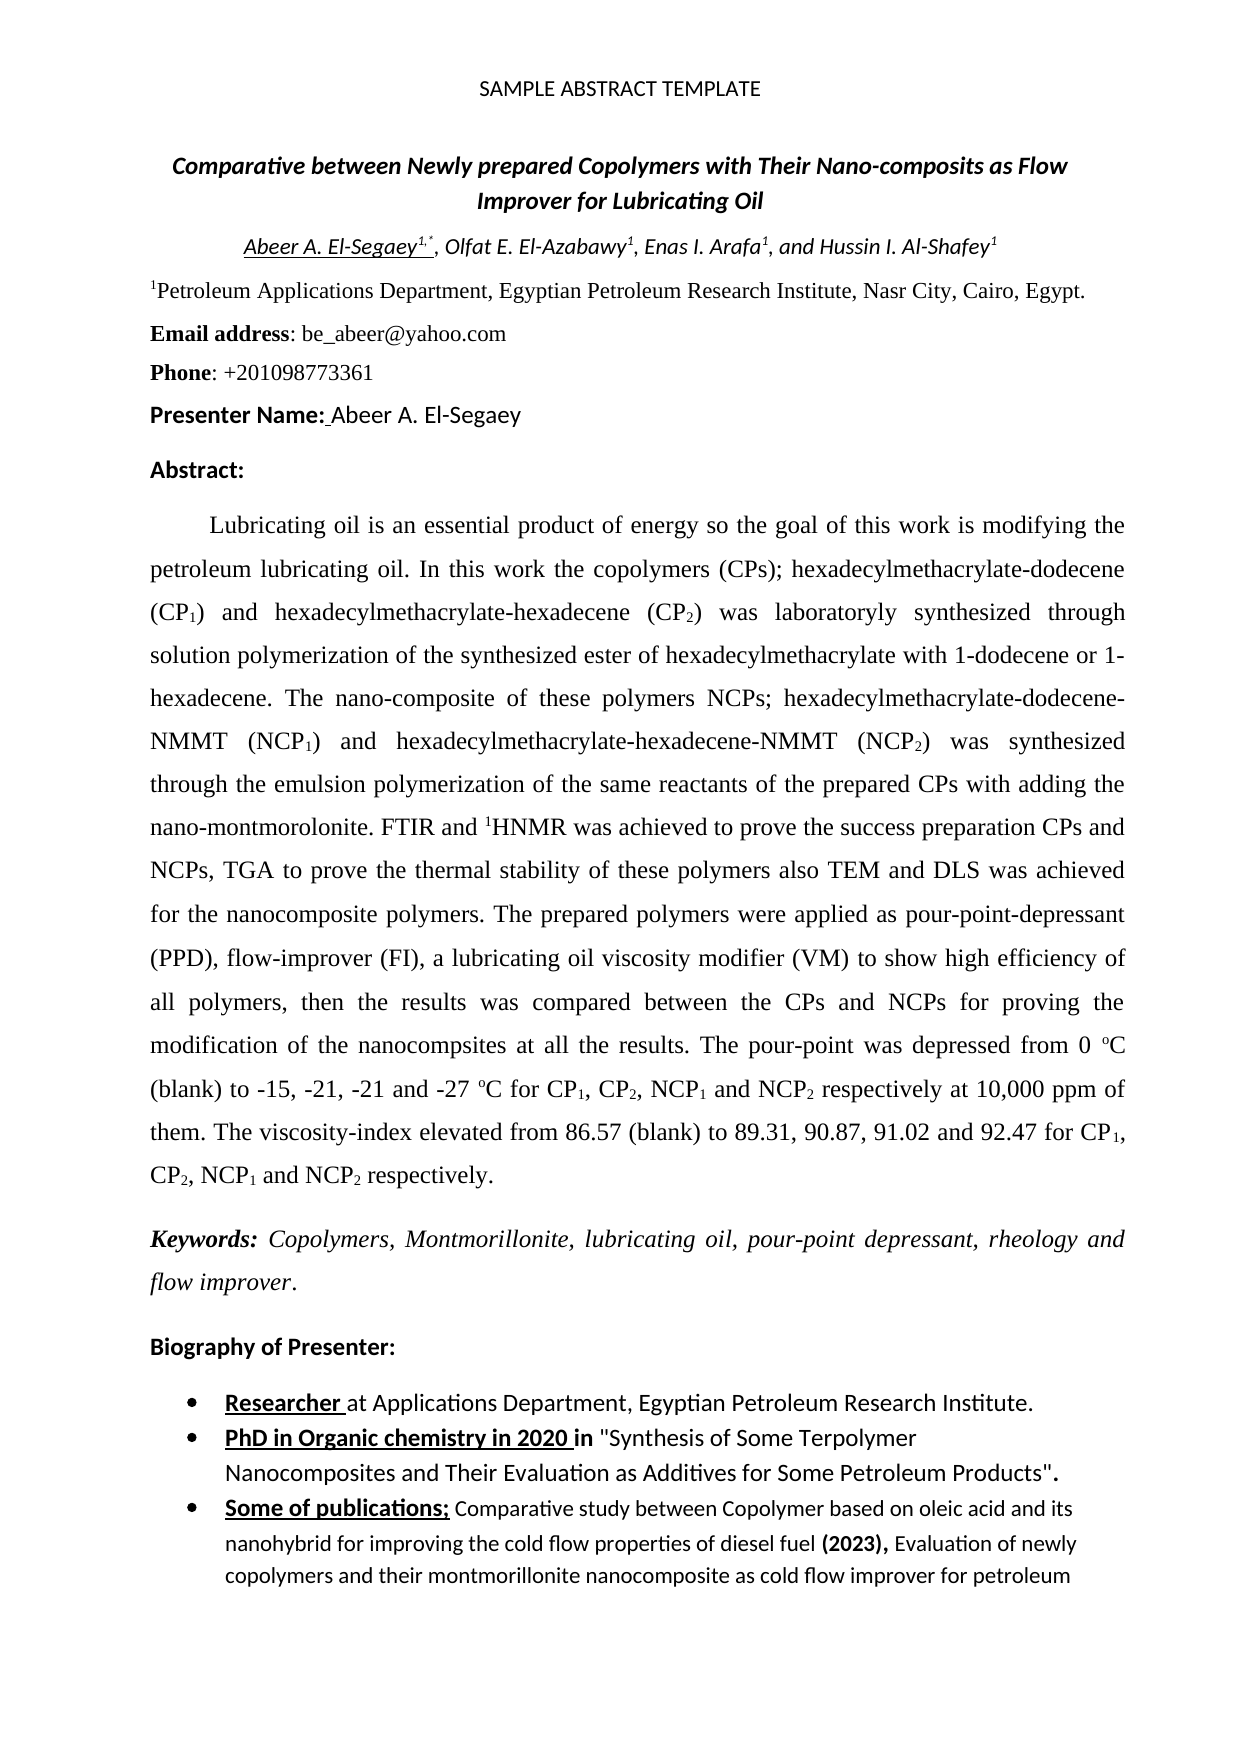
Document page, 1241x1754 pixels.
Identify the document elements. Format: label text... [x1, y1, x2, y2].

list PhD in Organic chemistry in 2020 in "Synthesis of Some Terpolymer Nanocomposites and Their Evaluation as Additives for Some Petroleum Products". [187, 1422, 1090, 1487]
text Comparative between Newly prepared Copolymers with Their Nano-composits as Flow Improver for Lubricating Oil [150, 150, 1090, 216]
list Researcher at Applications Department, Egyptian Petroleum Research Institute. [187, 1387, 1090, 1417]
text Phone: +201098773361 [150, 359, 1126, 386]
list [187, 1492, 1090, 1589]
text Abstract: [150, 455, 1090, 485]
text Biography of Presenter: [150, 1331, 1090, 1362]
text Presenter Name: Abeer A. El-Segaey [150, 399, 1090, 429]
text Keywords: Copolymers, Montmorillonite, lubricating oil, pour-point depressant, rheology and flow improver. [150, 1224, 1126, 1296]
text Email address: be_abeer@yahoo.com [150, 320, 1126, 346]
text 1Petroleum Applications Department, Egyptian Petroleum Research Institute, Nasr City, Cairo, Egypt. [150, 277, 1126, 303]
text Abeer A. El-Segaey1,*, Olfat E. El-Azabawy1, Enas I. Arafa1, and Hussin I. Al-Shafey1 [150, 232, 1090, 261]
text Lubricating oil is an essential product of energy so the goal of this work is modifying the petroleum lubricating oil. In this work the copolymers (CPs); hexadecylmethacrylate-dodecene (CP1) and hexadecylmethacrylate-hexadecene (CP2) was laboratoryly synthesized through solution polymerization of the synthesized ester of hexadecylmethacrylate with 1-dodecene or 1-hexadecene. The nano-composite of these polymers NCPs; hexadecylmethacrylate-dodecene-NMMT (NCP1) and hexadecylmethacrylate-hexadecene-NMMT (NCP2) was synthesized through the emulsion polymerization of the same reactants of the prepared CPs with adding the nano-montmorolonite. FTIR and 1HNMR was achieved to prove the success preparation CPs and NCPs, TGA to prove the thermal stability of these polymers also TEM and DLS was achieved for the nanocomposite polymers. The prepared polymers were applied as pour-point-depressant (PPD), flow-improver (FI), a lubricating oil viscosity modifier (VM) to show high efficiency of all polymers, then the results was compared between the CPs and NCPs for proving the modification of the nanocompsites at all the results. The pour-point was depressed from 0 oC (blank) to -15, -21, -21 and -27 oC for CP1, CP2, NCP1 and NCP2 respectively at 10,000 ppm of them. The viscosity-index elevated from 86.57 (blank) to 89.31, 90.87, 91.02 and 92.47 for CP1, CP2, NCP1 and NCP2 respectively. [150, 511, 1126, 1189]
